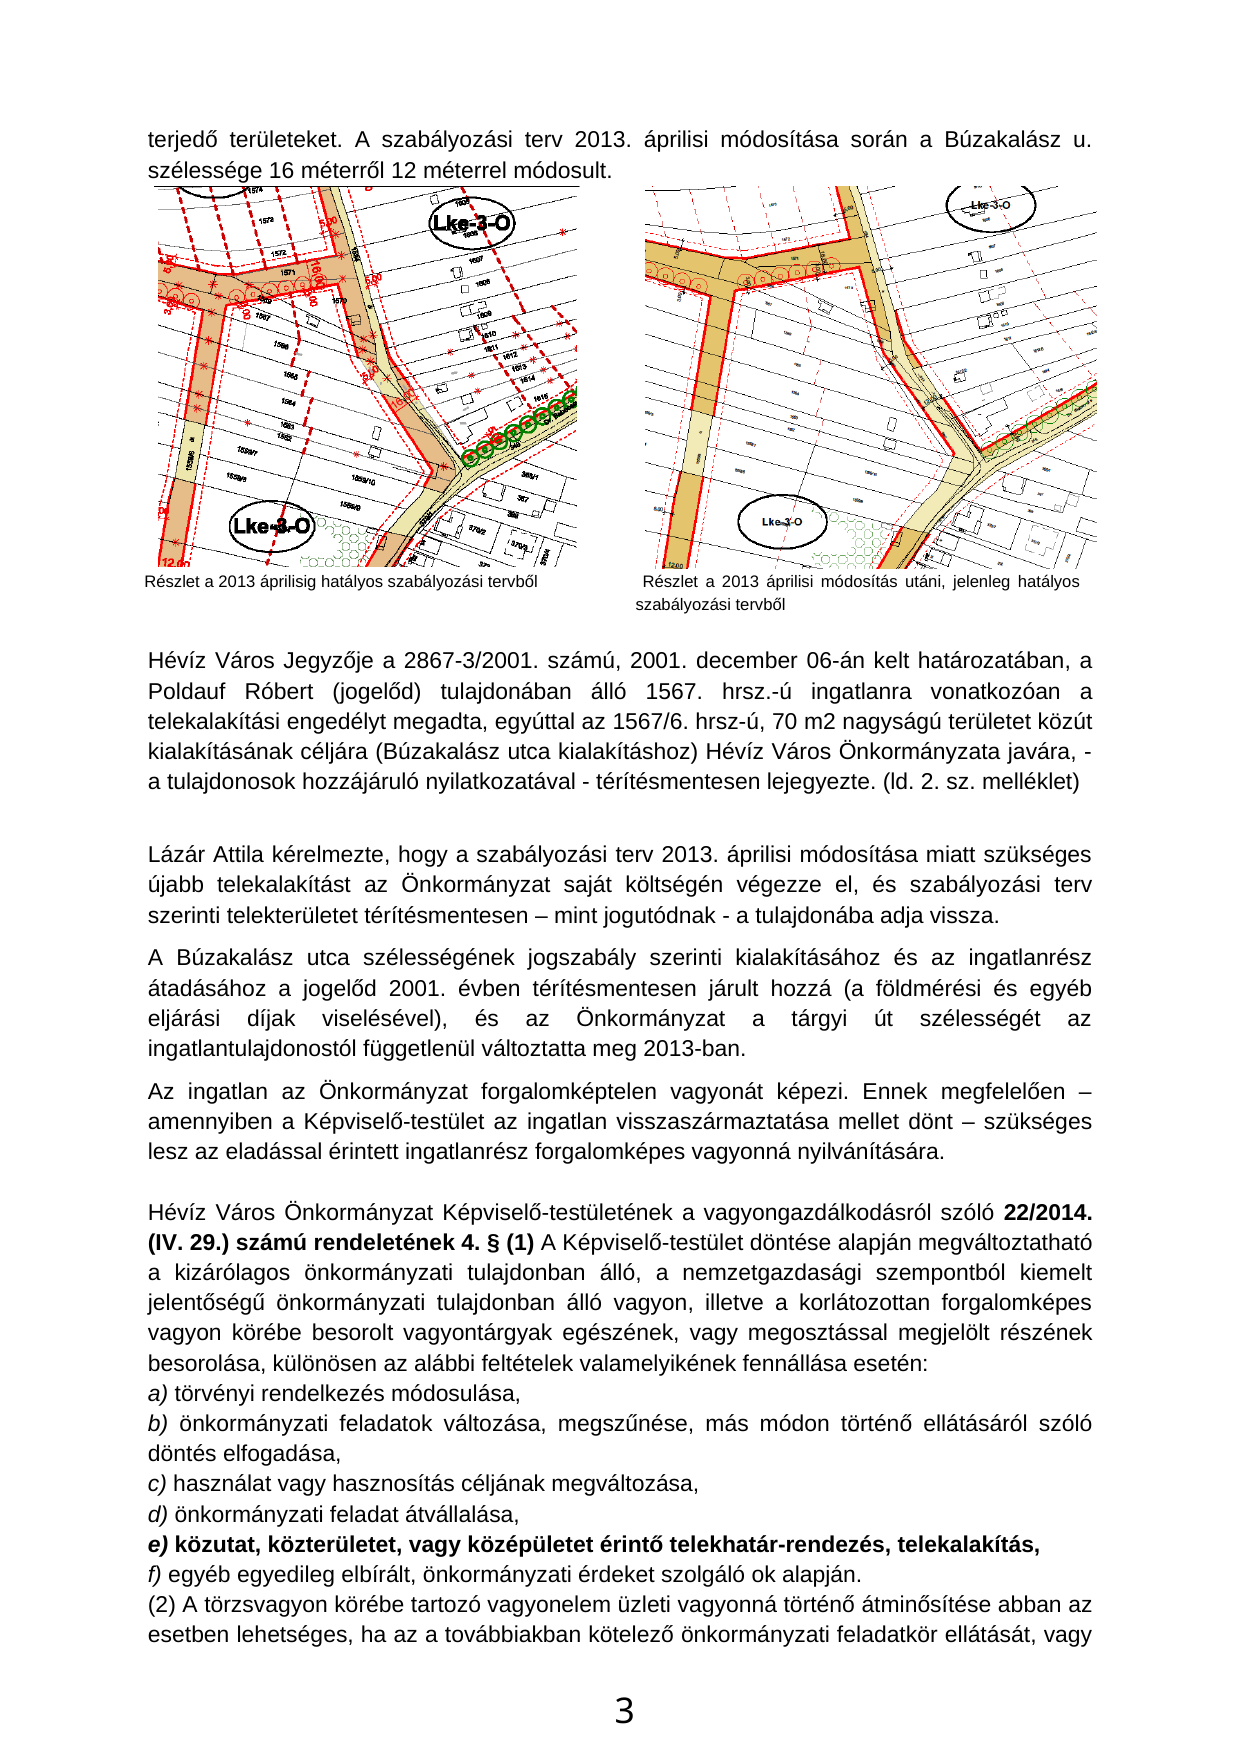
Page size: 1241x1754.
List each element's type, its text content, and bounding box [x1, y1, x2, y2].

text f) egyéb egyedileg elbírált, önkormányzati érdeket szolgáló ok alapján. [148, 1561, 1093, 1587]
table_header [85, 187, 588, 572]
text Hévíz Város Önkormányzat Képviselő-testületének a vagyongazdálkodásról szóló 22/2014. (IV. 29.) számú rendeletének 4. § (1) A Képviselő-testület döntése alapján megváltoztatható a kizárólagos önkormányzati tulajdonban álló, a nemzetgazdasági szempontból kiemelt jelentőségű önkormányzati tulajdonban álló vagyon, illetve a korlátozottan forgalomképes vagyon körébe besorolt vagyontárgyak egészének, vagy megosztással megjelölt részének besorolása, különösen az alábbi feltételek valamelyikének fennállása esetén: [148, 1198, 1093, 1376]
text A Búzakalász utca szélességének jogszabály szerinti kialakításához és az ingatlanrész átadásához a jogelőd 2001. évben térítésmentesen járult hozzá (a földmérési és egyéb eljárási díjak viselésével), és az Önkormányzat a tárgyi út szélességét az ingatlantulajdonostól függetlenül változtatta meg 2013-ban. [148, 944, 1093, 1061]
text Az ingatlan az Önkormányzat forgalomképtelen vagyonát képezi. Ennek megfelelően – amennyiben a Képviselő-testület az ingatlan visszaszármaztatása mellet dönt – szükséges lesz az eladással érintett ingatlanrész forgalomképes vagyonná nyilvánítására. [148, 1078, 1093, 1164]
text c) használat vagy hasznosítás céljának megváltozása, [148, 1470, 1093, 1497]
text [148, 1591, 1093, 1648]
table_cell Részlet a 2013 áprilisi módosítás utáni, jelenleg hatályos szabályozási tervből [588, 572, 1093, 617]
table_header [588, 567, 1093, 572]
text Lázár Attila kérelmezte, hogy a szabályozási terv 2013. áprilisi módosítása miatt szükséges újabb telekalakítást az Önkormányzat saját költségén végezze el, és szabályozási terv szerinti telekterületet térítésmentesen – mint jogutódnak - a tulajdonába adja vissza. [148, 841, 1093, 928]
text e) közutat, közterületet, vagy középületet érintő telekhatár-rendezés, telekalakítás, [148, 1531, 1093, 1557]
text Hévíz Város Jegyzője a 2867-3/2001. számú, 2001. december 06-án kelt határozatában, a Poldauf Róbert (jogelőd) tulajdonában álló 1567. hrsz.-ú ingatlanra vonatkozóan a telekalakítási engedélyt megadta, egyúttal az 1567/6. hrsz-ú, 70 m2 nagyságú területet közút kialakításának céljára (Búzakalász utca kialakításhoz) Hévíz Város Önkormányzata javára, - a tulajdonosok hozzájáruló nyilatkozatával - térítésmentesen lejegyezte. (ld. 2. sz. melléklet) [148, 647, 1093, 795]
text d) önkormányzati feladat átvállalása, [148, 1501, 1093, 1527]
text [148, 126, 1093, 183]
text b) önkormányzati feladatok változása, megszűnése, más módon történő ellátásáról szóló döntés elfogadása, [148, 1410, 1093, 1467]
table_cell Részlet a 2013 áprilisig hatályos szabályozási tervből [85, 572, 588, 617]
text a) törvényi rendelkezés módosulása, [148, 1380, 1093, 1406]
